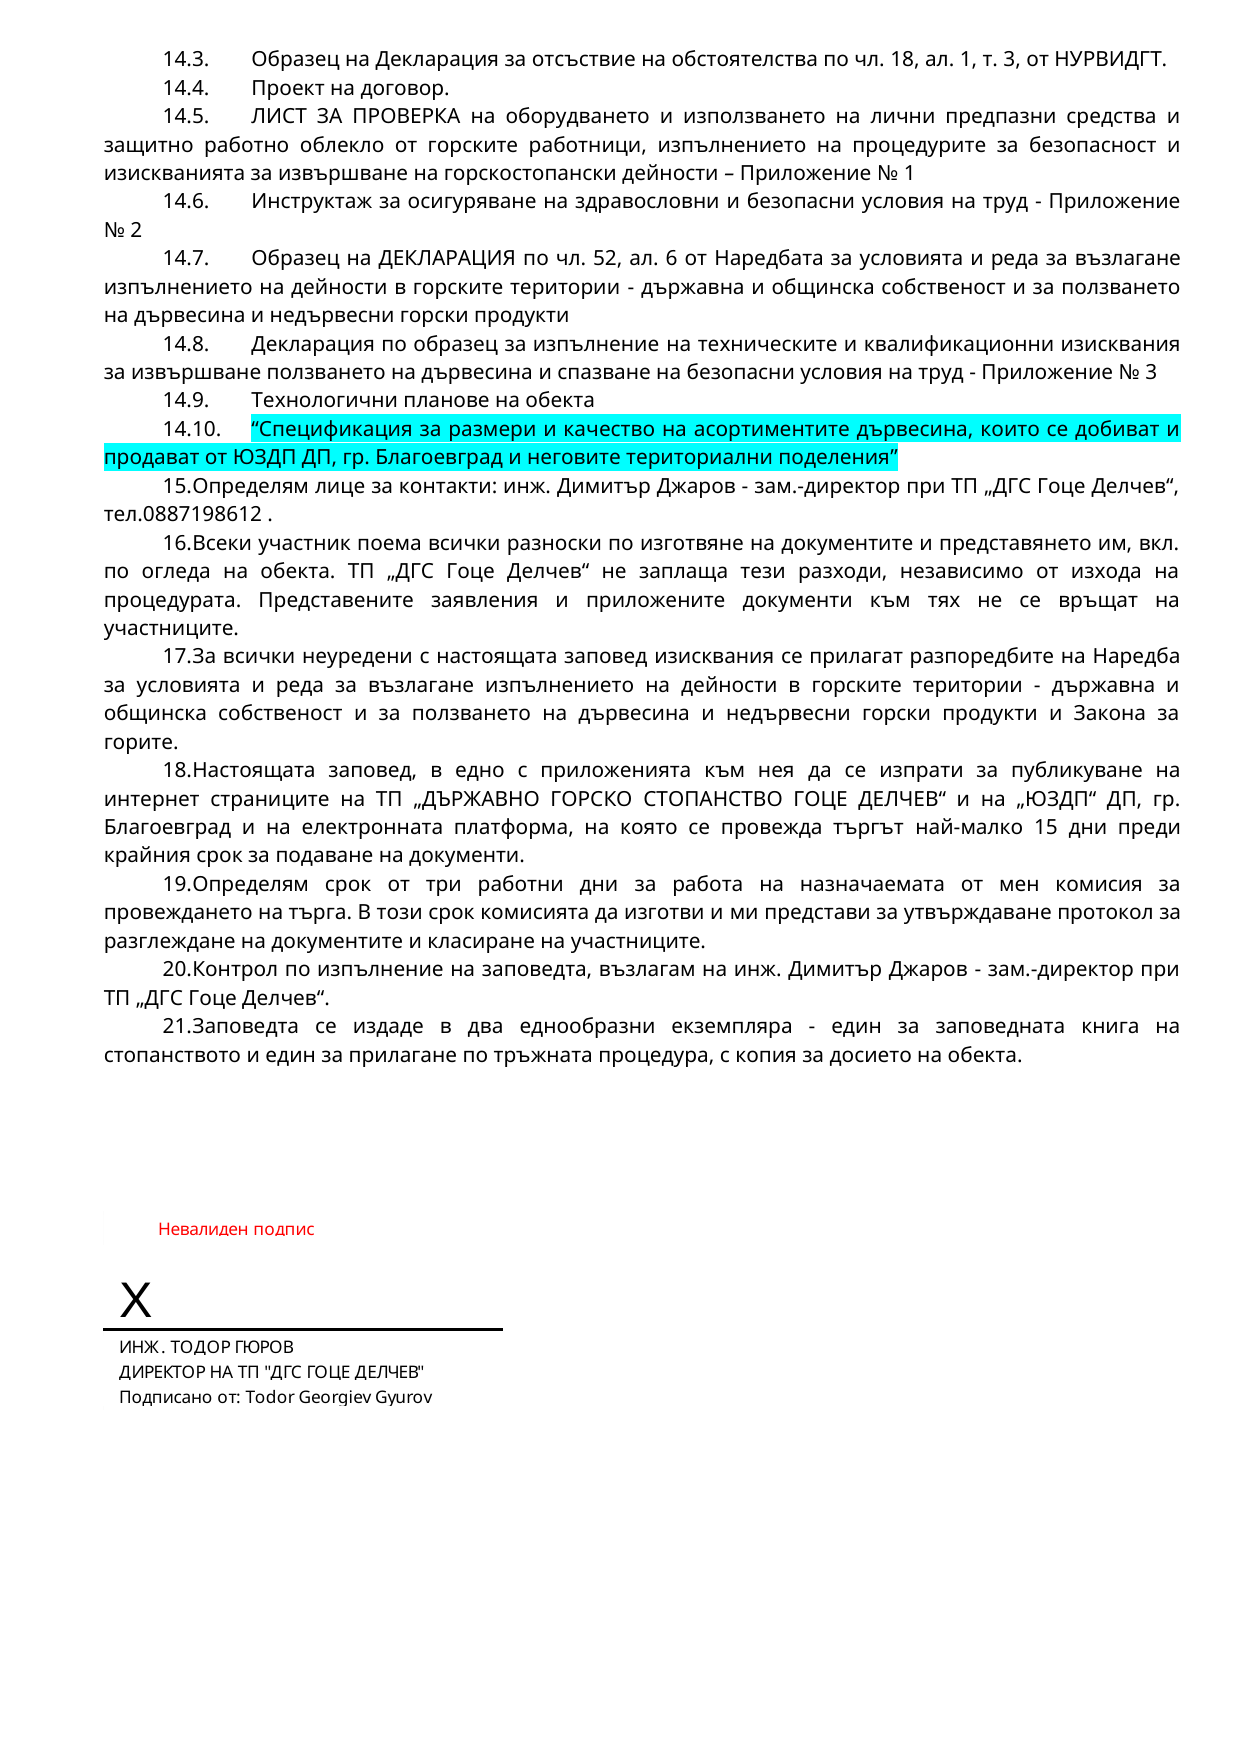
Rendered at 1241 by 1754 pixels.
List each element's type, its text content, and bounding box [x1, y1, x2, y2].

list За всички неуредени с настоящата заповед изисквания се прилагат разпоредбите на Наредба за условията и реда за възлагане изпълнението на дейности в горските територии - държавна и общинска собственост и за ползването на дървесина и недървесни горски продукти и Закона за горите. [103, 642, 1181, 755]
list Инструктаж за осигуряване на здравословни и безопасни условия на труд - Приложение № 2 [103, 187, 1181, 243]
list Декларация по образец за изпълнение на техническите и квалификационни изисквания за извършване ползването на дървесина и спазване на безопасни условия на труд - Приложение № 3 [103, 329, 1181, 386]
list Контрол по изпълнение на заповедта, възлагам на инж. Димитър Джаров - зам.-директор при ТП „ДГС Гоце Делчев“. [103, 954, 1181, 1011]
list “Спецификация за размери и качество на асортиментите дървесина, които се добиват и продават от ЮЗДП ДП, гр. Благоевград и неговите териториални поделения” [103, 414, 1181, 471]
list Настоящата заповед, в едно с приложенията към нея да се изпрати за публикуване на интернет страниците на ТП „ДЪРЖАВНО ГОРСКО СТОПАНСТВО ГОЦЕ ДЕЛЧЕВ“ и на „ЮЗДП“ ДП, гр. Благоевград и на електронната платформа, на която се провежда търгът най-малко 15 дни преди крайния срок за подаване на документи. [103, 755, 1181, 869]
list Технологични планове на обекта [103, 386, 1181, 414]
list Определям срок от три работни дни за работа на назначаемата от мен комисия за провеждането на търга. В този срок комисията да изготви и ми представи за утвърждаване протокол за разглеждане на документите и класиране на участниците. [103, 869, 1181, 954]
list Образец на ДЕКЛАРАЦИЯ по чл. 52, ал. 6 от Наредбата за условията и реда за възлагане изпълнението на дейности в горските територии - държавна и общинска собственост и за ползването на дървесина и недървесни горски продукти [103, 243, 1181, 329]
list Заповедта се издаде в два еднообразни екземпляра - един за заповедната книга на стопанството и един за прилагане по тръжната процедура, с копия за досието на обекта. [103, 1011, 1181, 1068]
list Определям лице за контакти: инж. Димитър Джаров - зам.-директор при ТП „ДГС Гоце Делчев“, тел.0887198612 . [103, 471, 1181, 528]
list ЛИСТ ЗА ПРОВЕРКА на оборудването и използването на лични предпазни средства и защитно работно облекло от горските работници, изпълнението на процедурите за безопасност и изискванията за извършване на горскостопански дейности – Приложение № 1 [103, 101, 1181, 187]
list Проект на договор. [103, 73, 1181, 101]
list Образец на Декларация за отсъствие на обстоятелства по чл. 18, ал. 1, т. 3, от НУРВИДГТ. [103, 44, 1181, 73]
list Всеки участник поема всички разноски по изготвяне на документите и представянето им, вкл. по огледа на обекта. ТП „ДГС Гоце Делчев“ не заплаща тези разходи, независимо от изхода на процедурата. Представените заявления и приложените документи към тях не се връщат на участниците. [103, 528, 1181, 642]
